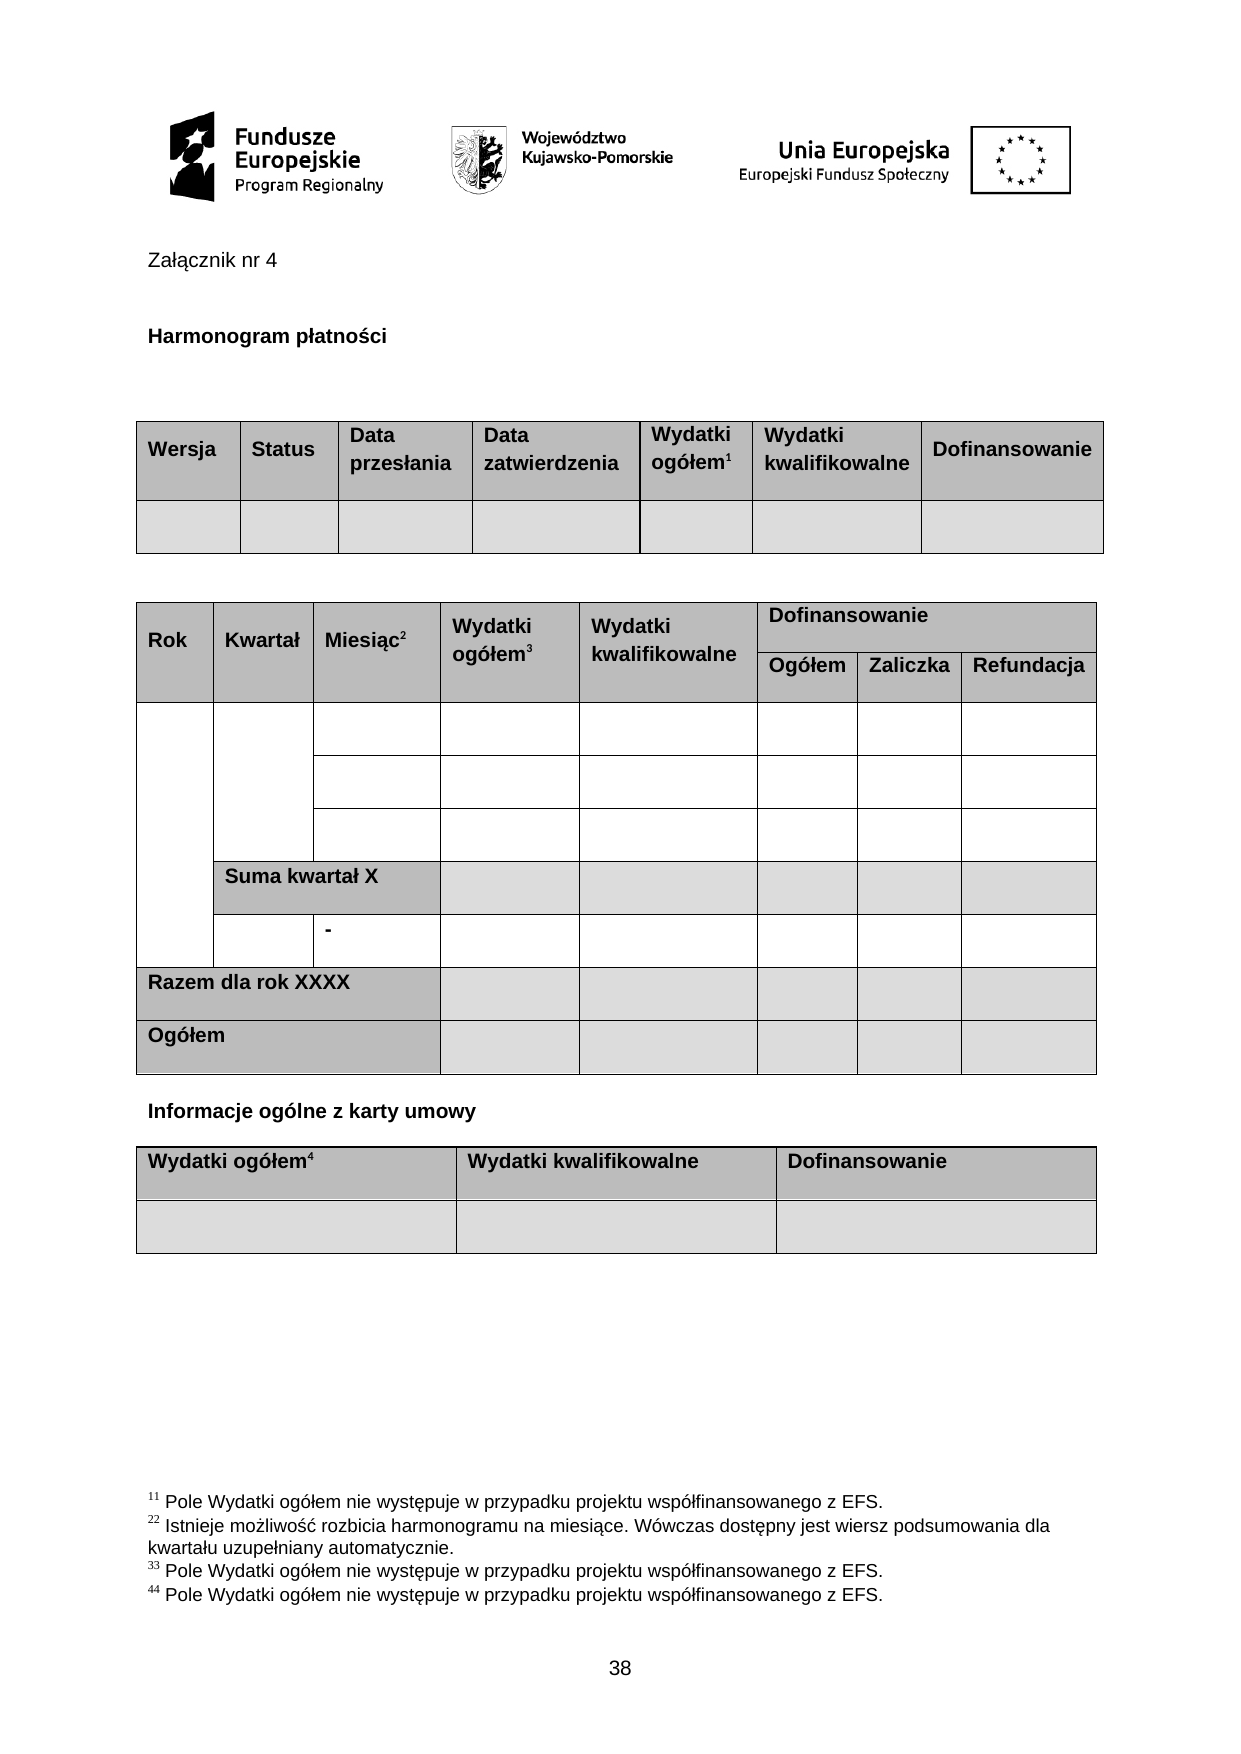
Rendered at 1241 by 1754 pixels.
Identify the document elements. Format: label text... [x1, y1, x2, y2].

table_header Dofinansowanie [758, 603, 1096, 652]
text Załącznik nr 4 [148, 248, 1093, 272]
table_header Status [241, 422, 338, 500]
table_cell Razem dla rok XXXX [137, 968, 440, 1020]
table_cell [858, 862, 961, 914]
table_header Dofinansowanie [777, 1148, 1096, 1199]
table_header Kwartał [214, 603, 313, 702]
table_cell [758, 1021, 857, 1073]
table_header Wydatki kwalifikowalne [580, 603, 757, 702]
table_cell [777, 1201, 1096, 1253]
table_cell [858, 703, 961, 755]
table_cell Refundacja [962, 653, 1096, 702]
table_cell [441, 756, 579, 808]
table_cell [753, 501, 921, 553]
table_cell Suma kwartał X [214, 862, 440, 914]
table_header Wydatki ogółem4 [137, 1148, 456, 1199]
table_header Miesiąc2 [314, 603, 440, 702]
table_cell [314, 703, 440, 755]
table_cell [441, 1021, 579, 1073]
table_cell [441, 862, 579, 914]
table_cell - [314, 915, 440, 967]
table_cell [137, 1201, 456, 1253]
table_cell [473, 501, 639, 553]
table_cell [758, 809, 857, 861]
table_cell [137, 703, 213, 967]
table_cell [241, 501, 338, 553]
table_cell [858, 809, 961, 861]
table_header Data przesłania [339, 422, 472, 500]
table_cell [758, 915, 857, 967]
table_cell [962, 915, 1096, 967]
table_header Rok [137, 603, 213, 702]
table_cell [641, 501, 752, 553]
table_cell [137, 501, 240, 553]
table_cell [580, 862, 757, 914]
table_cell [962, 862, 1096, 914]
table_cell [339, 501, 472, 553]
table_cell [962, 809, 1096, 861]
table_cell [314, 809, 440, 861]
text Informacje ogólne z karty umowy [148, 1098, 1093, 1122]
table_header Wydatki ogółem1 [641, 422, 752, 500]
table_cell Ogółem [758, 653, 857, 702]
table_cell [580, 915, 757, 967]
table_cell [457, 1201, 776, 1253]
table_cell [441, 809, 579, 861]
table_cell [314, 756, 440, 808]
table_header Wydatki kwalifikowalne [457, 1148, 776, 1199]
table_cell [214, 915, 313, 967]
table_header Dofinansowanie [922, 422, 1103, 500]
table_cell [962, 968, 1096, 1020]
table_cell [858, 915, 961, 967]
table_cell [962, 756, 1096, 808]
table_cell [962, 703, 1096, 755]
table_header Wydatki kwalifikowalne [753, 422, 921, 500]
table_cell [758, 862, 857, 914]
table_cell [858, 968, 961, 1020]
table_cell [441, 915, 579, 967]
table_cell [758, 756, 857, 808]
table_cell [580, 968, 757, 1020]
table_header Data zatwierdzenia [473, 422, 639, 500]
table_cell [214, 703, 313, 861]
table_cell [858, 1021, 961, 1073]
table_cell [858, 756, 961, 808]
table_cell [758, 968, 857, 1020]
table_cell [580, 703, 757, 755]
table_cell [758, 703, 857, 755]
table_cell [580, 1021, 757, 1073]
table_header Wydatki ogółem3 [441, 603, 579, 702]
table_cell Ogółem [137, 1021, 440, 1073]
table_cell [441, 968, 579, 1020]
table_cell [580, 756, 757, 808]
table_cell [962, 1021, 1096, 1073]
text Harmonogram płatności [148, 324, 1093, 348]
table_cell [441, 703, 579, 755]
table_header Wersja [137, 422, 240, 500]
table_cell [922, 501, 1103, 553]
picture [147, 88, 1093, 223]
table_cell [580, 809, 757, 861]
table_cell Zaliczka [858, 653, 961, 702]
